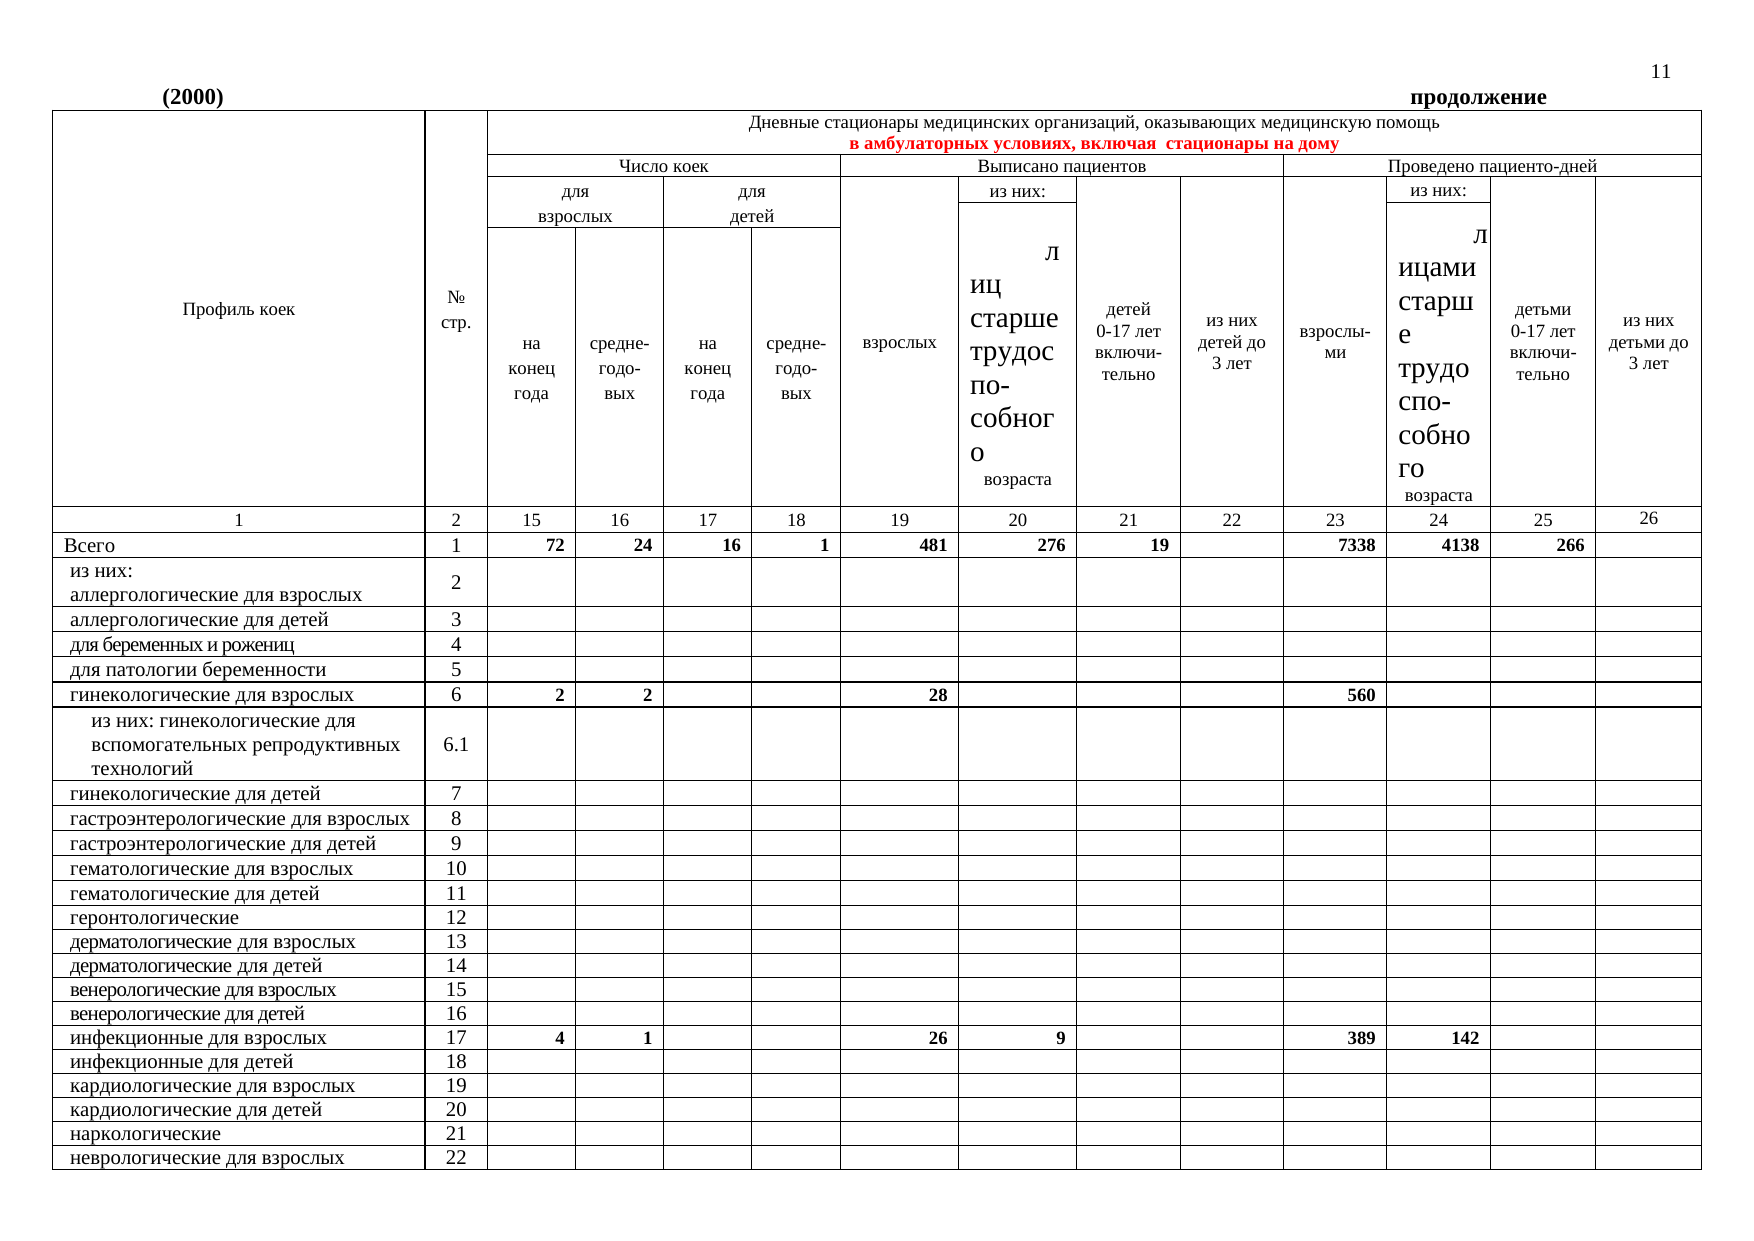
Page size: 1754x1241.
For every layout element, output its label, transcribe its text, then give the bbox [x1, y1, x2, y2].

table_cell [576, 856, 663, 880]
table_cell [1491, 781, 1595, 805]
table_cell [488, 1050, 575, 1073]
table_cell [664, 708, 751, 780]
table_cell [752, 1122, 840, 1145]
table_cell для патологии беременности [53, 657, 424, 681]
table_cell 7338 [1284, 533, 1386, 557]
table_cell [664, 683, 751, 706]
table_cell [1181, 856, 1283, 880]
table_cell [1077, 1098, 1180, 1121]
table_cell [1387, 954, 1490, 977]
table_cell 26 [841, 1026, 958, 1049]
table_cell [488, 1074, 575, 1097]
table_cell гастроэнтерологические для детей [53, 831, 424, 855]
table_cell 1 [426, 533, 487, 557]
table_cell [664, 978, 751, 1001]
table_cell [1596, 906, 1701, 929]
table_cell [1181, 1050, 1283, 1073]
table_cell 20 [959, 507, 1076, 532]
table_cell [576, 978, 663, 1001]
table_header Профиль коек [53, 111, 424, 506]
table_cell [752, 781, 840, 805]
table_cell [1491, 1074, 1595, 1097]
table_cell [576, 1122, 663, 1145]
table_cell [664, 1050, 751, 1073]
table_cell Выписано пациентов [841, 155, 1283, 176]
table_cell Всего [53, 533, 424, 557]
table_cell [1387, 708, 1490, 780]
table_cell [959, 632, 1076, 656]
table_cell гинекологические для детей [53, 781, 424, 805]
table_cell [752, 1098, 840, 1121]
table_cell [1181, 906, 1283, 929]
table_cell [1077, 1050, 1180, 1073]
table_cell [959, 856, 1076, 880]
table_cell [959, 1002, 1076, 1025]
table_cell из них детей до 3 лет [1181, 177, 1283, 506]
table_cell 22 [426, 1146, 487, 1169]
table_cell дерматологические для детей [53, 954, 424, 977]
table_cell [488, 978, 575, 1001]
table_cell [1077, 978, 1180, 1001]
table_cell [576, 781, 663, 805]
table_cell инфекционные для взрослых [53, 1026, 424, 1049]
table_cell [959, 607, 1076, 631]
table_cell [1596, 632, 1701, 656]
table_cell [841, 1122, 958, 1145]
table_cell [1181, 930, 1283, 953]
table_cell [752, 1026, 840, 1049]
table_cell [1181, 831, 1283, 855]
table_cell [1387, 558, 1490, 606]
table_cell [488, 930, 575, 953]
table_cell [1181, 1026, 1283, 1049]
table_cell [664, 657, 751, 681]
table_cell [576, 831, 663, 855]
table_cell [1284, 1146, 1386, 1169]
table_cell [752, 954, 840, 977]
table_cell [1181, 632, 1283, 656]
table_cell [1181, 978, 1283, 1001]
table_cell [841, 1050, 958, 1073]
table_cell гинекологические для взрослых [53, 683, 424, 706]
table_cell [1596, 1098, 1701, 1121]
table_cell [664, 558, 751, 606]
table_cell 19 [426, 1074, 487, 1097]
table_cell [1181, 954, 1283, 977]
table_cell [1596, 1002, 1701, 1025]
table_cell лиц старше трудоспо-собного возраста [959, 203, 1076, 506]
table_cell 18 [752, 507, 840, 532]
table_cell [841, 856, 958, 880]
table_cell [1596, 806, 1701, 830]
table_cell для беременных и рожениц [53, 632, 424, 656]
table_cell [488, 607, 575, 631]
table_cell [1077, 1146, 1180, 1169]
table_cell [1284, 781, 1386, 805]
table_cell [488, 906, 575, 929]
table_cell 21 [426, 1122, 487, 1145]
table_cell [752, 978, 840, 1001]
table_cell [1596, 978, 1701, 1001]
table_cell [959, 657, 1076, 681]
table_cell [1077, 1122, 1180, 1145]
table_cell [1284, 831, 1386, 855]
table_cell [1491, 930, 1595, 953]
table_cell [959, 558, 1076, 606]
table_cell 481 [841, 533, 958, 557]
table_cell [1491, 558, 1595, 606]
table_cell 72 [488, 533, 575, 557]
table_cell [1284, 1002, 1386, 1025]
table_cell средне-годо-вых [576, 228, 663, 506]
table_cell [1596, 1074, 1701, 1097]
table_cell 7 [426, 781, 487, 805]
table_cell детей 0-17 лет включи-тельно [1077, 177, 1180, 506]
table_cell [1387, 856, 1490, 880]
table_cell взрослы-ми [1284, 177, 1386, 506]
table_cell [1491, 1098, 1595, 1121]
table_cell [959, 1122, 1076, 1145]
table_cell [1596, 1026, 1701, 1049]
table_cell [1077, 607, 1180, 631]
table_cell [752, 831, 840, 855]
table_cell [488, 856, 575, 880]
table_cell [664, 781, 751, 805]
table_cell [752, 558, 840, 606]
table_cell [1387, 1146, 1490, 1169]
table_cell [1284, 657, 1386, 681]
table_cell [576, 1002, 663, 1025]
table_cell [1387, 831, 1490, 855]
table_cell 3 [426, 607, 487, 631]
table_cell 389 [1284, 1026, 1386, 1049]
table_cell 6.1 [426, 708, 487, 780]
table_cell [1284, 1050, 1386, 1073]
table_cell [959, 930, 1076, 953]
table_cell [1596, 1146, 1701, 1169]
table_cell [959, 954, 1076, 977]
table_cell [841, 558, 958, 606]
table_cell [488, 954, 575, 977]
table_cell [1077, 558, 1180, 606]
table_cell [1387, 1074, 1490, 1097]
table_cell [1077, 708, 1180, 780]
table_cell [576, 906, 663, 929]
table_cell [1181, 881, 1283, 905]
table_cell [664, 856, 751, 880]
table_cell [1181, 806, 1283, 830]
table_cell [664, 1026, 751, 1049]
table_cell 9 [959, 1026, 1076, 1049]
table_cell 2 [426, 558, 487, 606]
table_cell [1181, 708, 1283, 780]
table_cell [576, 1074, 663, 1097]
table_cell [1181, 533, 1283, 557]
table_cell [1387, 1098, 1490, 1121]
table_cell [1284, 806, 1386, 830]
table_cell из них: аллергологические для взрослых [53, 558, 424, 606]
table_cell 16 [426, 1002, 487, 1025]
table_cell [664, 1146, 751, 1169]
table_cell [1596, 930, 1701, 953]
table_cell [1387, 906, 1490, 929]
text (2000) продолжение [157, 83, 1671, 109]
table_cell аллергологические для детей [53, 607, 424, 631]
table_cell [488, 881, 575, 905]
table_cell 2 [488, 683, 575, 706]
table_cell дерматологические для взрослых [53, 930, 424, 953]
table_cell 276 [959, 533, 1076, 557]
table_cell [1491, 831, 1595, 855]
table_cell [959, 1050, 1076, 1073]
table_header Дневные стационары медицинских организаций, оказывающих медицинскую помощь в амбулаторных условиях, включая стационары на дому [488, 111, 1701, 154]
table_cell [1387, 657, 1490, 681]
table_cell 19 [1077, 533, 1180, 557]
table_cell [488, 708, 575, 780]
table_cell [488, 1122, 575, 1145]
table_cell 1 [752, 533, 840, 557]
table_cell 5 [426, 657, 487, 681]
table_cell [1387, 781, 1490, 805]
table_cell [1181, 781, 1283, 805]
table_cell из них: гинекологические для вспомогательных репродуктивных технологий [53, 708, 424, 780]
table_cell [1387, 607, 1490, 631]
table_cell [752, 806, 840, 830]
table_cell [488, 806, 575, 830]
table_cell [1596, 881, 1701, 905]
table_cell [1596, 657, 1701, 681]
table_cell [1284, 954, 1386, 977]
table_cell [1596, 856, 1701, 880]
table_cell 23 [1284, 507, 1386, 532]
table_cell [841, 881, 958, 905]
table_cell [1284, 930, 1386, 953]
table_cell [488, 1002, 575, 1025]
table_cell на конец года [664, 228, 751, 506]
table_cell 22 [1181, 507, 1283, 532]
table_cell [1387, 1122, 1490, 1145]
table_cell [1491, 806, 1595, 830]
table_cell [1596, 558, 1701, 606]
table_cell [1077, 657, 1180, 681]
table_cell [959, 1098, 1076, 1121]
table_header № стр. [426, 111, 487, 506]
table_cell [1596, 954, 1701, 977]
table_cell [1491, 978, 1595, 1001]
table_cell 142 [1387, 1026, 1490, 1049]
table_cell 1 [576, 1026, 663, 1049]
table_cell [1077, 930, 1180, 953]
table_cell [1181, 1002, 1283, 1025]
table_cell [664, 607, 751, 631]
table_cell детьми 0-17 лет включи-тельно [1491, 177, 1595, 506]
table_cell [1077, 1074, 1180, 1097]
table_cell [1284, 1074, 1386, 1097]
table_cell 21 [1077, 507, 1180, 532]
table_cell [959, 831, 1076, 855]
table_cell [959, 978, 1076, 1001]
table_cell [1491, 657, 1595, 681]
table_cell [1596, 533, 1701, 557]
table_cell венерологические для взрослых [53, 978, 424, 1001]
table_cell взрослых [841, 177, 958, 506]
table_cell [841, 1074, 958, 1097]
table_cell [664, 632, 751, 656]
table_cell [1181, 1098, 1283, 1121]
table_cell [488, 632, 575, 656]
table_cell [1387, 978, 1490, 1001]
table_cell [841, 906, 958, 929]
table_cell [959, 881, 1076, 905]
table_cell [1491, 632, 1595, 656]
table_cell [1077, 781, 1180, 805]
table_cell 1 [53, 507, 424, 532]
table_cell 4138 [1387, 533, 1490, 557]
table_cell [1491, 881, 1595, 905]
table_cell [841, 978, 958, 1001]
table_cell [1284, 632, 1386, 656]
table_cell [752, 657, 840, 681]
table_cell [664, 930, 751, 953]
table_cell [752, 1050, 840, 1073]
table_cell [576, 954, 663, 977]
table_cell [1284, 607, 1386, 631]
table_cell [664, 806, 751, 830]
table_cell [959, 683, 1076, 706]
table_cell [841, 1002, 958, 1025]
table_cell инфекционные для детей [53, 1050, 424, 1073]
table_cell [488, 558, 575, 606]
table_cell [1387, 881, 1490, 905]
table_cell [959, 906, 1076, 929]
table_cell из них детьми до 3 лет [1596, 177, 1701, 506]
table_cell [841, 657, 958, 681]
table_cell [664, 1122, 751, 1145]
table_cell [576, 657, 663, 681]
table_cell [841, 806, 958, 830]
table_cell [841, 708, 958, 780]
table_cell [1491, 607, 1595, 631]
table_cell для детей [664, 177, 840, 227]
table_cell [1596, 607, 1701, 631]
table_cell [576, 708, 663, 780]
table_cell [841, 1098, 958, 1121]
table_cell [1596, 831, 1701, 855]
table_cell гастроэнтерологические для взрослых [53, 806, 424, 830]
table_cell [1077, 831, 1180, 855]
table_cell [1181, 1074, 1283, 1097]
table_cell [664, 1074, 751, 1097]
table_cell [1596, 781, 1701, 805]
table_cell [752, 881, 840, 905]
table_cell средне-годо-вых [752, 228, 840, 506]
table_cell венерологические для детей [53, 1002, 424, 1025]
table_cell [576, 1098, 663, 1121]
table_cell [1284, 856, 1386, 880]
table_cell [1181, 607, 1283, 631]
table_cell 12 [426, 906, 487, 929]
table_cell [841, 954, 958, 977]
table_cell [1596, 683, 1701, 706]
table_cell [576, 1050, 663, 1073]
table_cell [1387, 806, 1490, 830]
table_cell [1181, 657, 1283, 681]
table_cell [1491, 856, 1595, 880]
table_cell гематологические для взрослых [53, 856, 424, 880]
table_cell [1181, 683, 1283, 706]
table_cell [1491, 1146, 1595, 1169]
table_cell [576, 558, 663, 606]
table_cell 6 [426, 683, 487, 706]
table_cell [959, 1146, 1076, 1169]
table_cell [1284, 708, 1386, 780]
table_cell 15 [426, 978, 487, 1001]
table_cell геронтологические [53, 906, 424, 929]
table_cell [1284, 978, 1386, 1001]
table_cell на конец года [488, 228, 575, 506]
table_cell 10 [426, 856, 487, 880]
table_cell [1077, 1002, 1180, 1025]
table_cell [1181, 1146, 1283, 1169]
table_cell [1387, 1050, 1490, 1073]
table_cell Число коек [488, 155, 840, 176]
table_cell [959, 708, 1076, 780]
table_cell [841, 930, 958, 953]
table_cell 11 [426, 881, 487, 905]
table_cell [1077, 881, 1180, 905]
table_cell 24 [576, 533, 663, 557]
table_cell [1077, 1026, 1180, 1049]
table_cell 24 [1387, 507, 1490, 532]
table_cell 16 [576, 507, 663, 532]
table_cell [841, 607, 958, 631]
table_cell [1181, 1122, 1283, 1145]
table_cell 2 [426, 507, 487, 532]
table_cell [488, 657, 575, 681]
table_cell [752, 906, 840, 929]
table_cell [752, 1074, 840, 1097]
table_cell 17 [426, 1026, 487, 1049]
table_cell [841, 1146, 958, 1169]
table_cell [576, 806, 663, 830]
table_cell [1491, 683, 1595, 706]
table_cell 13 [426, 930, 487, 953]
table_cell [959, 781, 1076, 805]
table_cell гематологические для детей [53, 881, 424, 905]
table_cell кардиологические для взрослых [53, 1074, 424, 1097]
table_cell [1491, 1122, 1595, 1145]
table_cell [1491, 1002, 1595, 1025]
table_cell [1596, 1122, 1701, 1145]
table_cell 2 [576, 683, 663, 706]
table_cell 9 [426, 831, 487, 855]
table_cell из них: [959, 177, 1076, 202]
table_cell 25 [1491, 507, 1595, 532]
table_cell [1387, 632, 1490, 656]
table_cell [752, 632, 840, 656]
table_cell наркологические [53, 1122, 424, 1145]
table_cell [1077, 683, 1180, 706]
table_cell 17 [664, 507, 751, 532]
table_cell [1181, 558, 1283, 606]
table_cell [488, 831, 575, 855]
table_cell [1284, 1098, 1386, 1121]
table_cell [841, 632, 958, 656]
table_cell 26 [1596, 507, 1701, 532]
table_cell [576, 607, 663, 631]
table_cell 8 [426, 806, 487, 830]
table_cell 15 [488, 507, 575, 532]
table_cell [1491, 906, 1595, 929]
table_cell 18 [426, 1050, 487, 1073]
table_cell [576, 1146, 663, 1169]
table_cell [752, 683, 840, 706]
table_cell 19 [841, 507, 958, 532]
table_cell [664, 1098, 751, 1121]
table_cell [752, 856, 840, 880]
table_cell [752, 607, 840, 631]
table_cell [576, 881, 663, 905]
table_cell [664, 906, 751, 929]
table_cell [1284, 1122, 1386, 1145]
table_cell [576, 632, 663, 656]
table_cell [488, 1098, 575, 1121]
table_cell [1387, 930, 1490, 953]
table_cell [841, 831, 958, 855]
table_cell 4 [426, 632, 487, 656]
table_cell [664, 1002, 751, 1025]
table_cell 14 [426, 954, 487, 977]
table_cell кардиологические для детей [53, 1098, 424, 1121]
table_cell [1491, 1026, 1595, 1049]
table_cell 4 [488, 1026, 575, 1049]
table_cell 266 [1491, 533, 1595, 557]
table_cell для взрослых [488, 177, 663, 227]
table_cell 20 [426, 1098, 487, 1121]
table_cell [576, 930, 663, 953]
table_cell [1387, 683, 1490, 706]
table_cell [1491, 954, 1595, 977]
table_cell [1596, 1050, 1701, 1073]
table_cell [1387, 1002, 1490, 1025]
table_cell [1491, 1050, 1595, 1073]
table_cell [1491, 708, 1595, 780]
table_cell лицами старше трудоспо-собного возраста [1387, 203, 1490, 506]
table_cell [664, 954, 751, 977]
table_cell [841, 781, 958, 805]
table_cell [1284, 558, 1386, 606]
table_cell 28 [841, 683, 958, 706]
table_cell Проведено пациенто-дней [1284, 155, 1701, 176]
table_cell [1077, 906, 1180, 929]
table_cell [1284, 906, 1386, 929]
table_cell [1077, 856, 1180, 880]
table_cell [752, 1002, 840, 1025]
table_cell [752, 708, 840, 780]
table_cell [1284, 881, 1386, 905]
table_cell неврологические для взрослых [53, 1146, 424, 1169]
table_cell [1077, 632, 1180, 656]
table_cell [1077, 806, 1180, 830]
table_cell [959, 806, 1076, 830]
table_cell из них: [1387, 177, 1490, 202]
table_cell [488, 1146, 575, 1169]
table_cell 560 [1284, 683, 1386, 706]
table_cell 16 [664, 533, 751, 557]
table_cell [752, 930, 840, 953]
table_cell [959, 1074, 1076, 1097]
table_cell [664, 881, 751, 905]
table_cell [752, 1146, 840, 1169]
table_cell [1077, 954, 1180, 977]
table_cell [1596, 708, 1701, 780]
table_cell [664, 831, 751, 855]
table_cell [488, 781, 575, 805]
